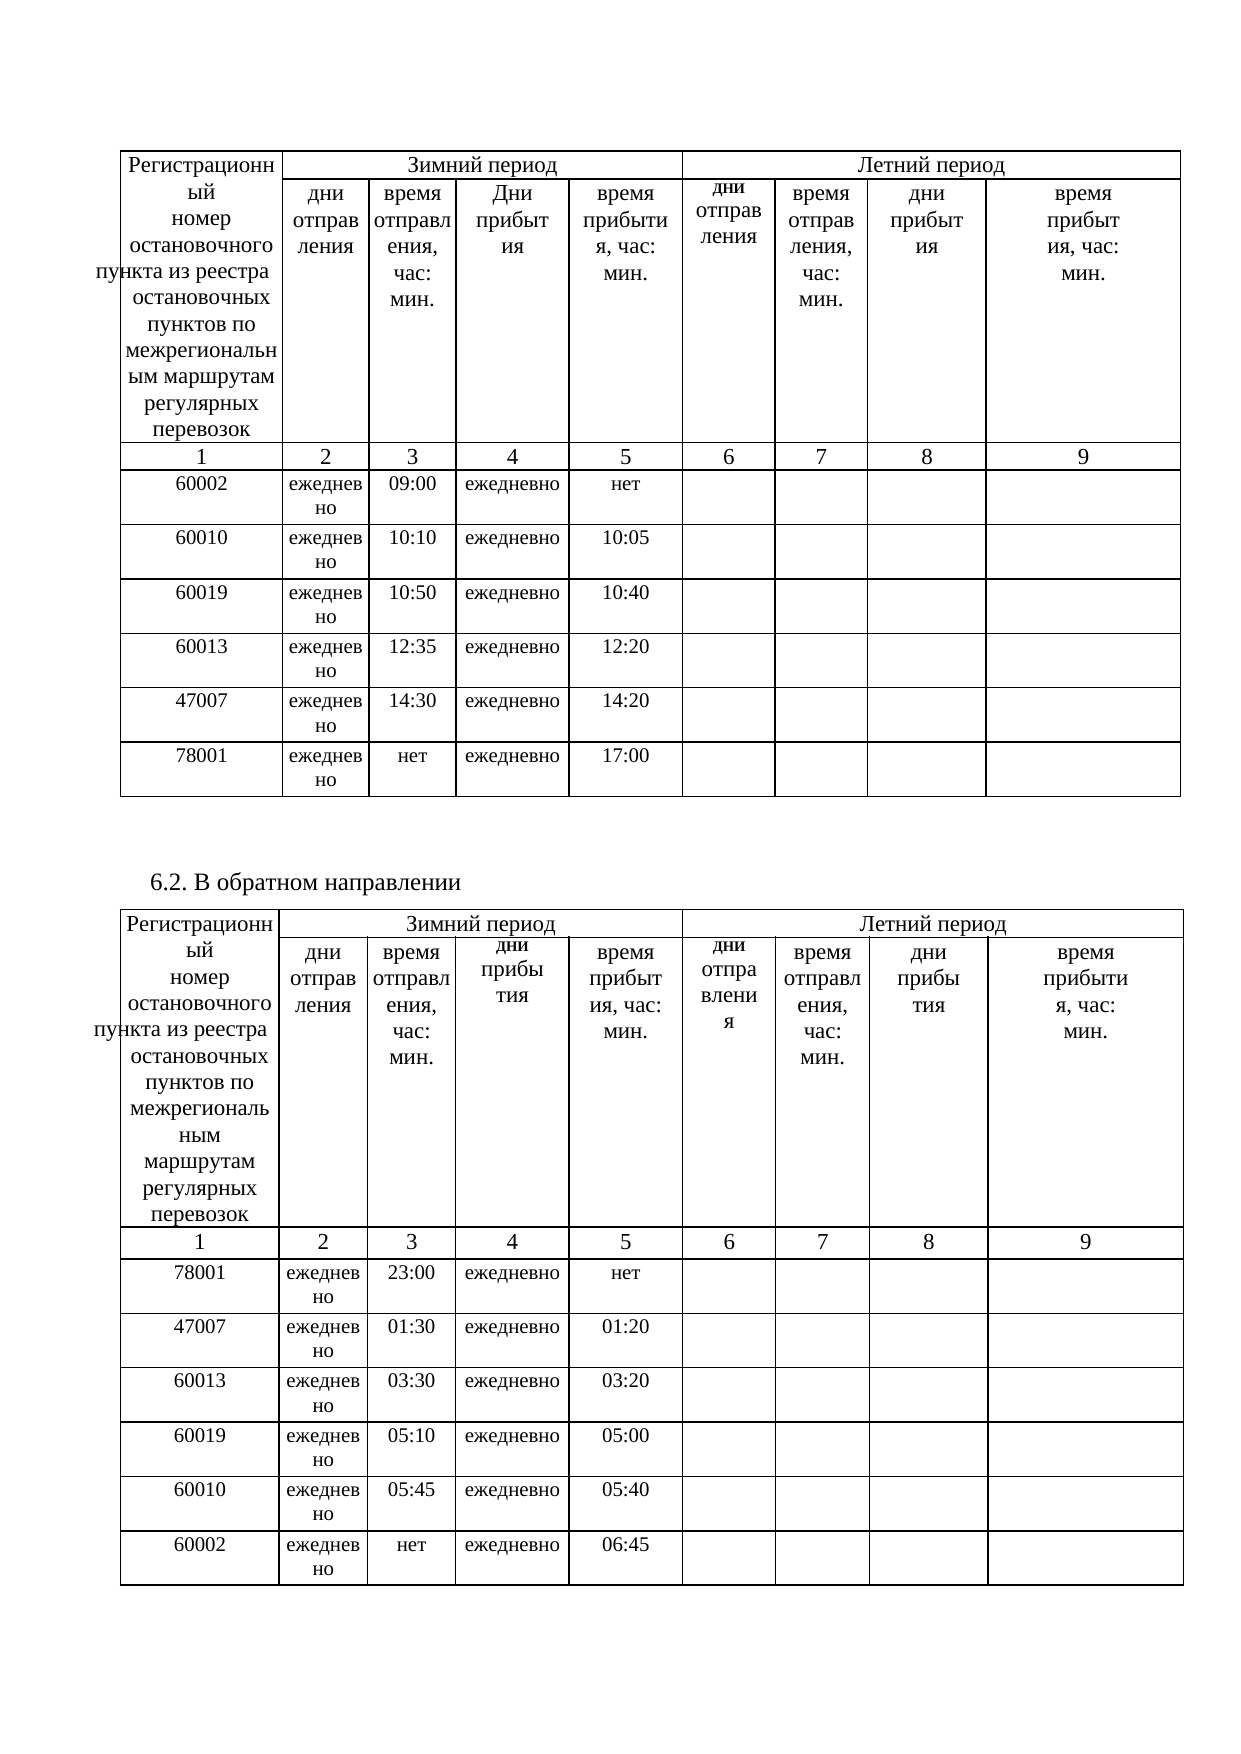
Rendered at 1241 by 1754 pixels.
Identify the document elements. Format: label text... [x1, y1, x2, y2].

table_cell 1 [121, 443, 282, 469]
table_header Зимний период [280, 910, 682, 936]
table_cell [868, 580, 985, 632]
table_cell [987, 580, 1180, 632]
table_cell 60019 [121, 1423, 278, 1476]
table_cell ежедневно [457, 525, 568, 578]
table_cell дни отправ ления [280, 938, 367, 1226]
table_cell нет [368, 1532, 455, 1584]
table_cell время прибыти я, час: мин. [570, 180, 682, 441]
table_cell [868, 688, 985, 741]
table_cell 03:30 [368, 1368, 455, 1421]
table_cell время прибыт ия, час: мин. [570, 938, 682, 1226]
table_cell ежедневно [280, 1314, 367, 1367]
table_cell [683, 634, 774, 687]
table_cell 78001 [121, 1260, 278, 1312]
table_cell ежедневно [456, 1477, 568, 1530]
table_cell [683, 580, 774, 632]
table_cell 78001 [121, 743, 282, 796]
table_cell 7 [776, 443, 867, 469]
table_cell время отправл ения, час: мин. [368, 938, 455, 1226]
table_cell 01:30 [368, 1314, 455, 1367]
table_cell ежедневно [456, 1368, 568, 1421]
table_cell ежедневно [457, 471, 568, 524]
table_cell [683, 1314, 775, 1367]
table_cell 5 [570, 1228, 682, 1258]
table_cell 60010 [121, 525, 282, 578]
table_cell [776, 1477, 869, 1530]
table_cell [989, 1532, 1183, 1584]
table_cell [683, 1368, 775, 1421]
table_cell 3 [370, 443, 455, 469]
table_cell [776, 1314, 869, 1367]
table_cell ежедневно [280, 1477, 367, 1530]
table_cell [683, 1477, 775, 1530]
table_cell ежедневно [283, 634, 368, 687]
table_cell 4 [456, 1228, 568, 1258]
table_cell ежедневно [456, 1423, 568, 1476]
table_header Регистрационный номер остановочного пункта из реестра остановочных пунктов по межрегиональным маршрутам регулярных перевозок [121, 910, 278, 1226]
table_cell [868, 471, 985, 524]
table_cell [989, 1423, 1183, 1476]
table_cell 2 [283, 443, 368, 469]
table_cell [987, 525, 1180, 578]
table_cell [987, 471, 1180, 524]
table_cell 05:10 [368, 1423, 455, 1476]
table_cell [683, 471, 774, 524]
table_cell ежедневно [456, 1260, 568, 1312]
table_cell 06:45 [570, 1532, 682, 1584]
table_cell 60013 [121, 634, 282, 687]
table_cell [870, 1368, 987, 1421]
table_cell дни отправ ления [283, 180, 368, 441]
table_cell [776, 525, 867, 578]
table_cell нет [570, 471, 682, 524]
table_cell [683, 1260, 775, 1312]
table_cell 03:20 [570, 1368, 682, 1421]
table_cell [776, 634, 867, 687]
table_cell ежедневно [456, 1532, 568, 1584]
table_cell ежедневно [280, 1368, 367, 1421]
table_cell 5 [570, 443, 682, 469]
table_cell 10:40 [570, 580, 682, 632]
table_header Летний период [683, 910, 1183, 936]
table_header Регистрационный номер остановочного пункта из реестра остановочных пунктов по межрегиональным маршрутам регулярных перевозок [121, 152, 282, 441]
table_cell 10:05 [570, 525, 682, 578]
table_cell 47007 [121, 688, 282, 741]
table_cell 05:45 [368, 1477, 455, 1530]
table_cell время прибыт ия, час: мин. [987, 180, 1180, 441]
table_cell 60002 [121, 471, 282, 524]
table_cell [683, 1532, 775, 1584]
table_cell ежедневно [280, 1423, 367, 1476]
table_cell [989, 1260, 1183, 1312]
table_cell 01:20 [570, 1314, 682, 1367]
table_cell 7 [776, 1228, 869, 1258]
table_cell [868, 525, 985, 578]
table_cell дни прибы тия [870, 938, 987, 1226]
table_cell [776, 1260, 869, 1312]
table_cell 4 [457, 443, 568, 469]
table_cell [870, 1423, 987, 1476]
table_cell 12:35 [370, 634, 455, 687]
table_cell [870, 1532, 987, 1584]
table_cell ДНИ отпра влени я [683, 938, 775, 1226]
table_cell [683, 743, 774, 796]
table_cell [776, 580, 867, 632]
table_cell [776, 1368, 869, 1421]
table_cell [776, 743, 867, 796]
table_cell [683, 1423, 775, 1476]
table_cell ежедневно [283, 471, 368, 524]
table_cell 60010 [121, 1477, 278, 1530]
table_cell нет [370, 743, 455, 796]
table_cell ДНИ прибы тия [456, 938, 568, 1226]
table_cell [987, 634, 1180, 687]
table_cell [870, 1477, 987, 1530]
table_cell [989, 1314, 1183, 1367]
table_cell [683, 525, 774, 578]
table_cell [776, 1423, 869, 1476]
table_cell [987, 743, 1180, 796]
table_cell ежедневно [456, 1314, 568, 1367]
table_cell ежедневно [457, 688, 568, 741]
table_cell дни прибыт ия [868, 180, 985, 441]
table_cell ежедневно [457, 580, 568, 632]
table_cell 14:30 [370, 688, 455, 741]
table_cell [870, 1260, 987, 1312]
table_cell 6 [683, 443, 774, 469]
table_cell Дни прибыт ия [457, 180, 568, 441]
table_cell 8 [868, 443, 985, 469]
table_cell [683, 688, 774, 741]
table_cell 9 [987, 443, 1180, 469]
table_cell 2 [280, 1228, 367, 1258]
table_cell ежедневно [283, 743, 368, 796]
table_cell [776, 471, 867, 524]
table_cell время прибыти я, час: мин. [989, 938, 1183, 1226]
table_cell 09:00 [370, 471, 455, 524]
table_cell 23:00 [368, 1260, 455, 1312]
table_cell [776, 1532, 869, 1584]
table_cell [987, 688, 1180, 741]
table_cell 3 [368, 1228, 455, 1258]
table_header Летний период [683, 152, 1180, 178]
table_cell ежедневно [457, 634, 568, 687]
table_cell 60019 [121, 580, 282, 632]
table_cell 10:50 [370, 580, 455, 632]
table_cell время отправ ления, час: мин. [776, 180, 867, 441]
table_cell 60013 [121, 1368, 278, 1421]
table_cell ежедневно [283, 580, 368, 632]
table_cell 14:20 [570, 688, 682, 741]
table_cell ежедневно [457, 743, 568, 796]
table_cell ежедневно [283, 525, 368, 578]
text 6.2. В обратном направлении [150, 867, 1090, 896]
table_cell [870, 1314, 987, 1367]
table_cell 10:10 [370, 525, 455, 578]
table_header Зимний период [283, 152, 682, 178]
table_cell 1 [121, 1228, 278, 1258]
table_cell 6 [683, 1228, 775, 1258]
table_cell 8 [870, 1228, 987, 1258]
table_cell 47007 [121, 1314, 278, 1367]
table_cell [776, 688, 867, 741]
table_cell нет [570, 1260, 682, 1312]
table_cell 05:40 [570, 1477, 682, 1530]
table_cell [989, 1368, 1183, 1421]
table_cell [868, 743, 985, 796]
table_cell 12:20 [570, 634, 682, 687]
table_cell ежедневно [280, 1260, 367, 1312]
table_cell время отправл ения, час: мин. [370, 180, 455, 441]
table_cell ежедневно [283, 688, 368, 741]
table_cell ежедневно [280, 1532, 367, 1584]
table_cell время отправл ения, час: мин. [776, 938, 869, 1226]
table_cell 9 [989, 1228, 1183, 1258]
table_cell [868, 634, 985, 687]
table_cell 05:00 [570, 1423, 682, 1476]
table_cell [989, 1477, 1183, 1530]
table_cell 17:00 [570, 743, 682, 796]
table_cell 60002 [121, 1532, 278, 1584]
table_cell ДНИ отправ ления [683, 180, 774, 441]
